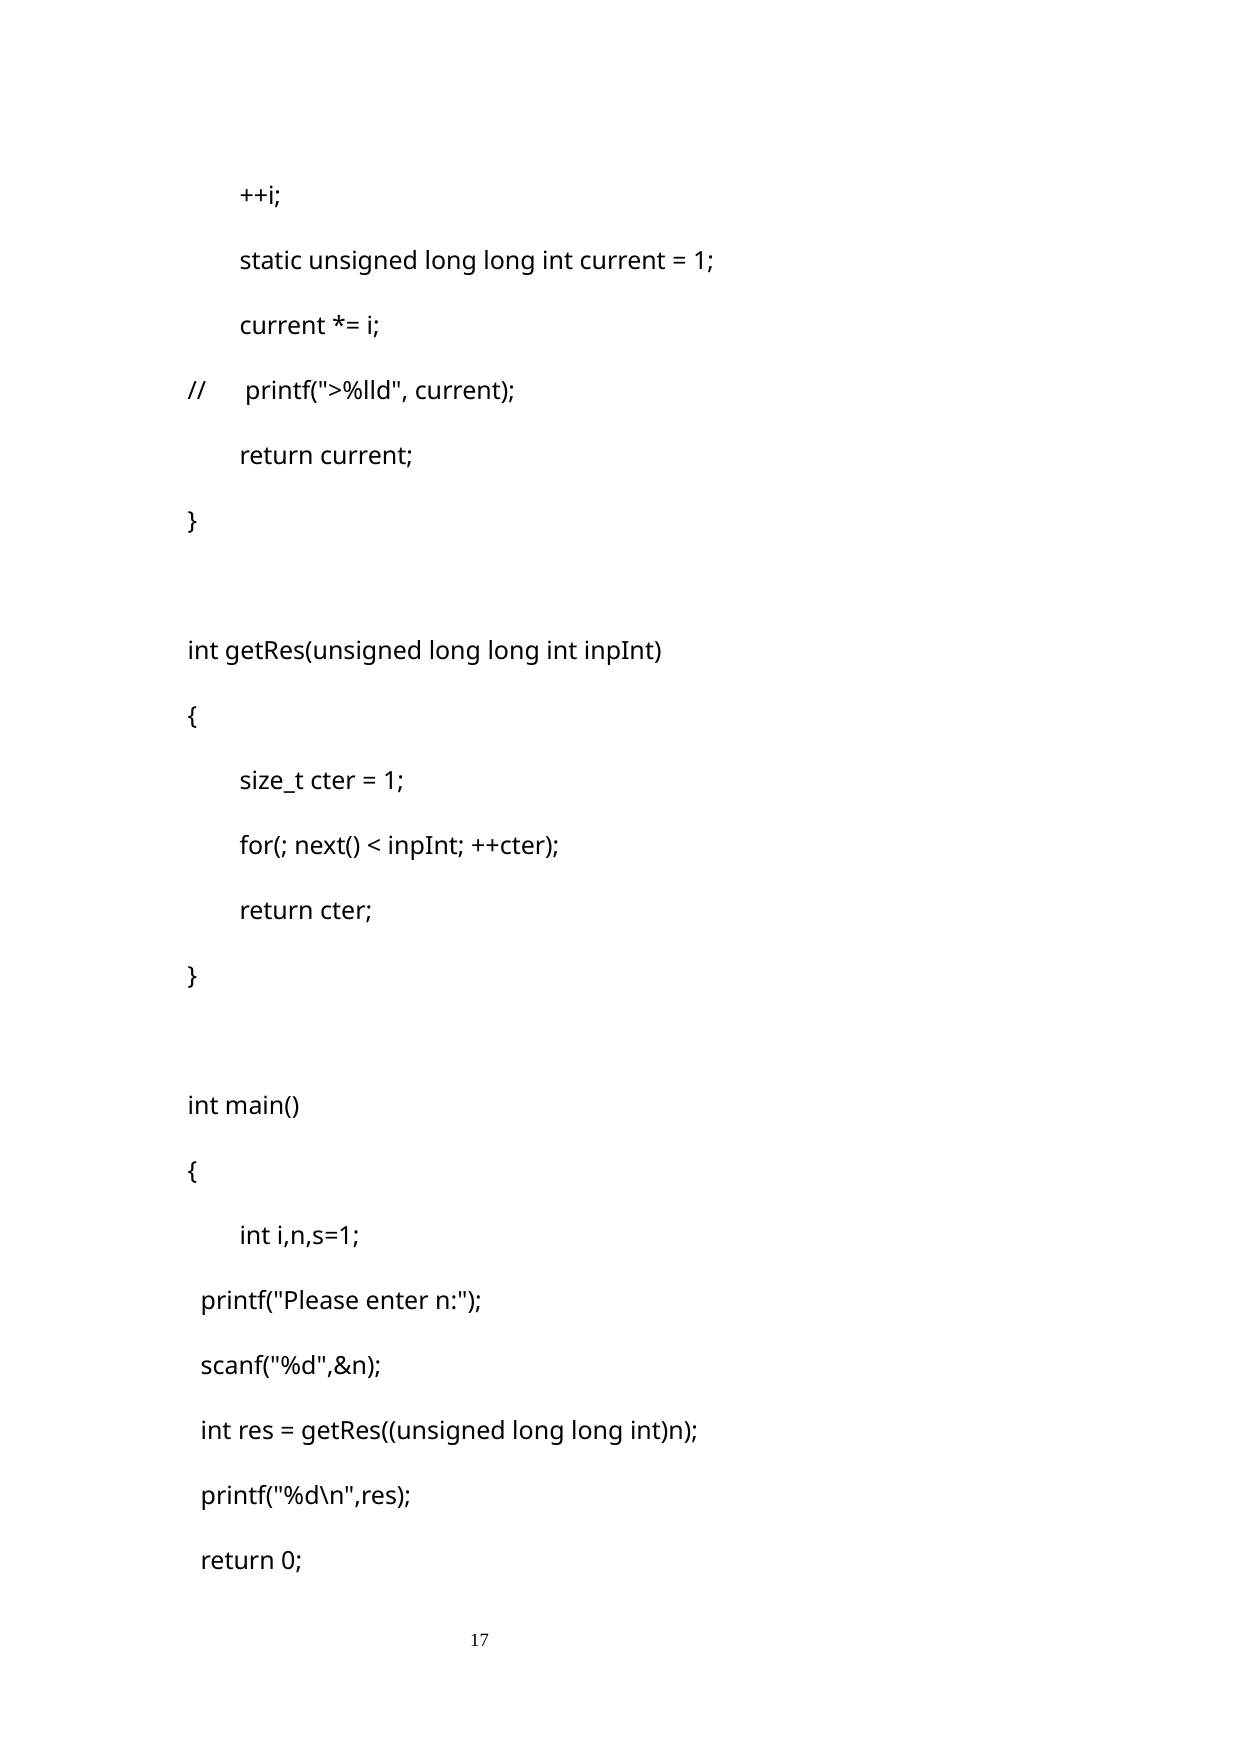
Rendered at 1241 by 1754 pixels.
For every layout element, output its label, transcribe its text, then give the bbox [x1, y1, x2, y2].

text { [187, 682, 1053, 747]
text printf("Please enter n:"); [187, 1267, 1053, 1332]
text size_t cter = 1; [187, 747, 1053, 812]
text printf("%d\n",res); [187, 1462, 1053, 1527]
text for(; next() < inpInt; ++cter); [187, 812, 1053, 877]
text } [187, 942, 1053, 1007]
text int res = getRes((unsigned long long int)n); [187, 1397, 1053, 1462]
text int i,n,s=1; [187, 1202, 1053, 1267]
text // printf(">%lld", current); [187, 357, 1053, 422]
text ++i; [187, 162, 1053, 227]
text return 0; [187, 1527, 1053, 1592]
text } [187, 487, 1053, 552]
text int getRes(unsigned long long int inpInt) [187, 617, 1053, 682]
text return cter; [187, 877, 1053, 942]
text return current; [187, 422, 1053, 487]
text { [187, 1137, 1053, 1202]
text static unsigned long long int current = 1; [187, 227, 1053, 292]
text current *= i; [187, 292, 1053, 357]
text scanf("%d",&n); [187, 1332, 1053, 1397]
text int main() [187, 1072, 1053, 1137]
